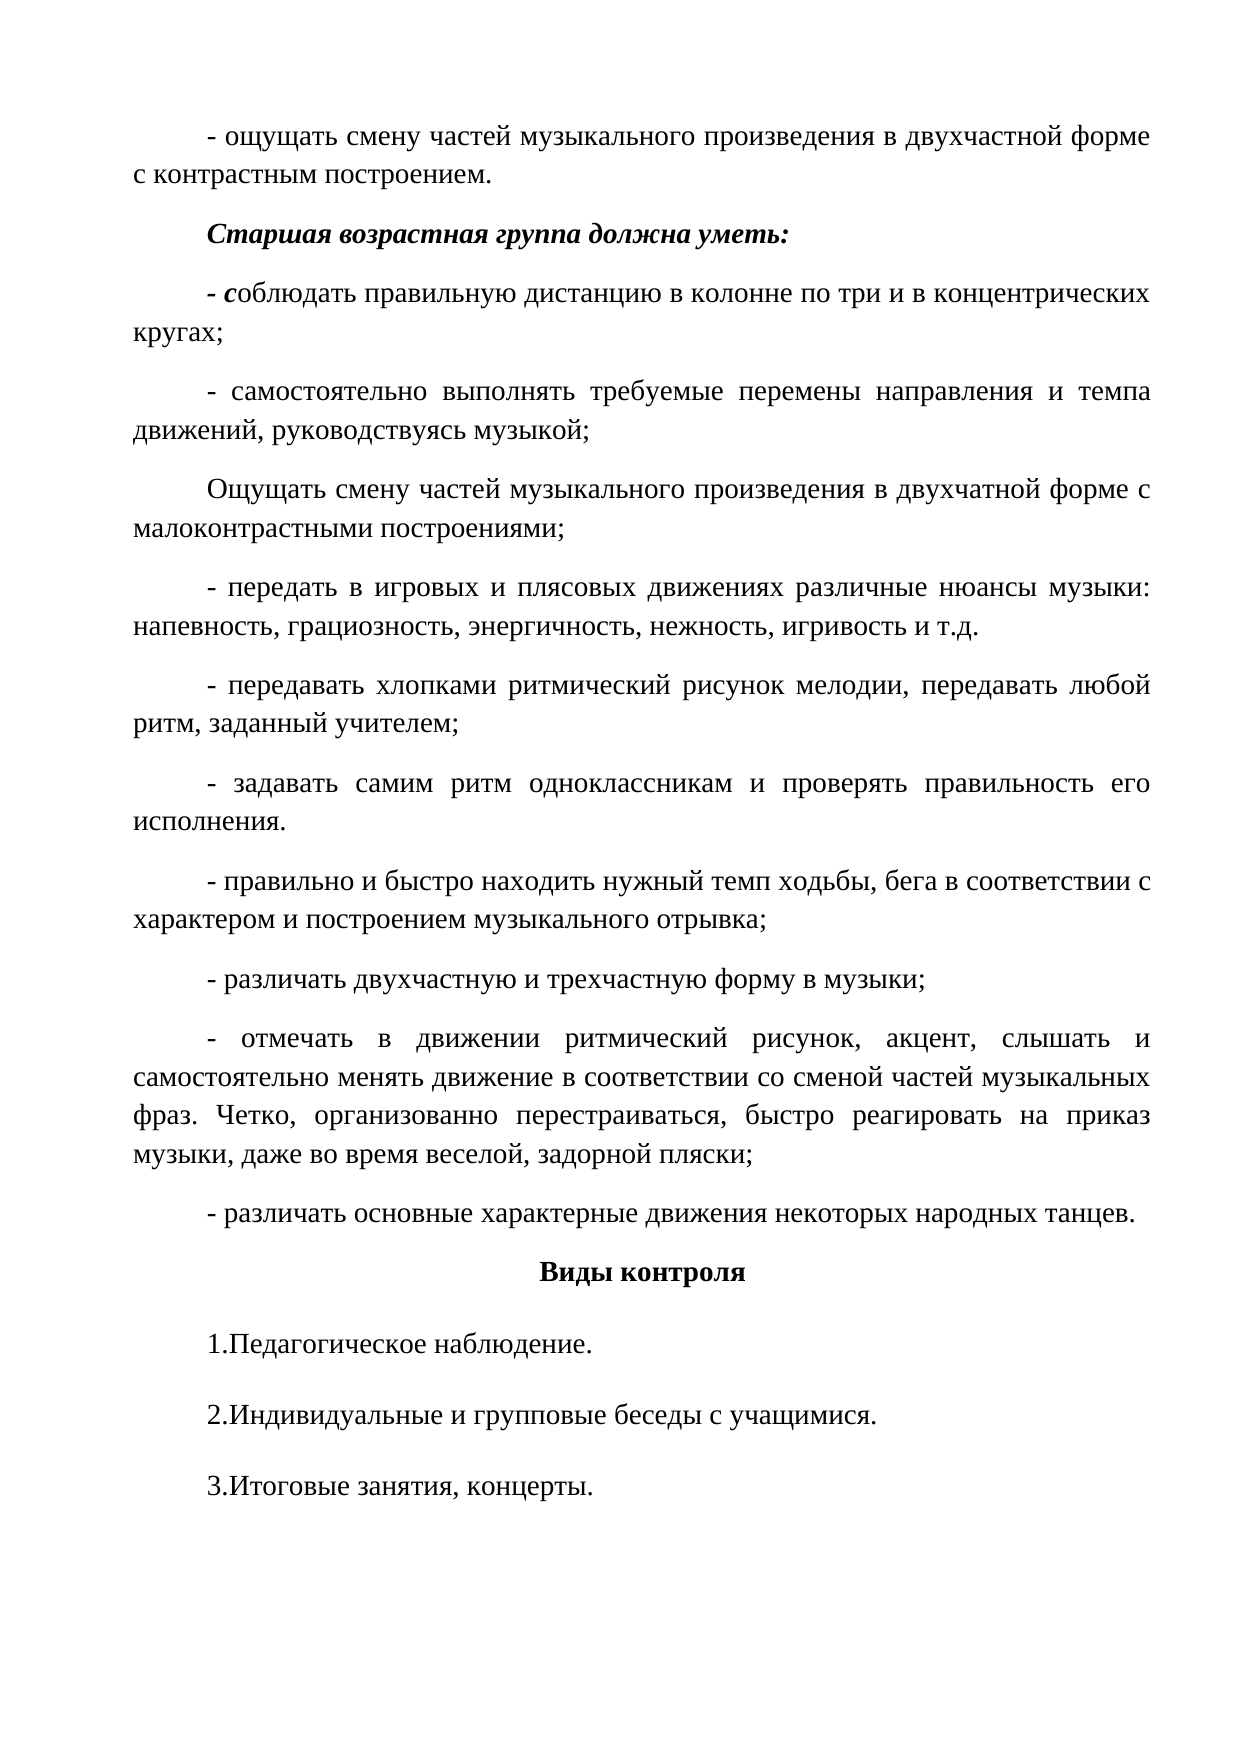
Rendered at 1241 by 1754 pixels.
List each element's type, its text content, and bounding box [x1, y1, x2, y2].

text - правильно и быстро находить нужный темп ходьбы, бега в соответствии с характером и построением музыкального отрывка; [133, 863, 1152, 935]
text - передавать хлопками ритмический рисунок мелодии, передавать любой ритм, заданный учителем; [133, 667, 1152, 739]
text Ощущать смену частей музыкального произведения в двухчатной форме с малоконтрастными построениями; [133, 471, 1152, 543]
text Старшая возрастная группа должна уметь: [133, 216, 1152, 249]
text - соблюдать правильную дистанцию в колонне по три и в концентрических кругах; [133, 275, 1152, 347]
text - различать двухчастную и трехчастную форму в музыки; [133, 961, 1152, 994]
text Виды контроля [133, 1254, 1152, 1288]
text - задавать самим ритм одноклассникам и проверять правильность его исполнения. [133, 765, 1152, 837]
text 1.Педагогическое наблюдение. [133, 1326, 1152, 1359]
text 2.Индивидуальные и групповые беседы с учащимися. [133, 1397, 1152, 1430]
text 3.Итоговые занятия, концерты. [133, 1468, 1152, 1502]
text - ощущать смену частей музыкального произведения в двухчастной форме с контрастным построением. [133, 118, 1152, 190]
text - передать в игровых и плясовых движениях различные нюансы музыки: напевность, грациозность, энергичность, нежность, игривость и т.д. [133, 569, 1152, 641]
text - самостоятельно выполнять требуемые перемены направления и темпа движений, руководствуясь музыкой; [133, 373, 1152, 445]
text - отмечать в движении ритмический рисунок, акцент, слышать и самостоятельно менять движение в соответствии со сменой частей музыкальных фраз. Четко, организованно перестраиваться, быстро реагировать на приказ музыки, даже во время веселой, задорной пляски; [133, 1020, 1152, 1169]
text - различать основные характерные движения некоторых народных танцев. [133, 1195, 1152, 1229]
